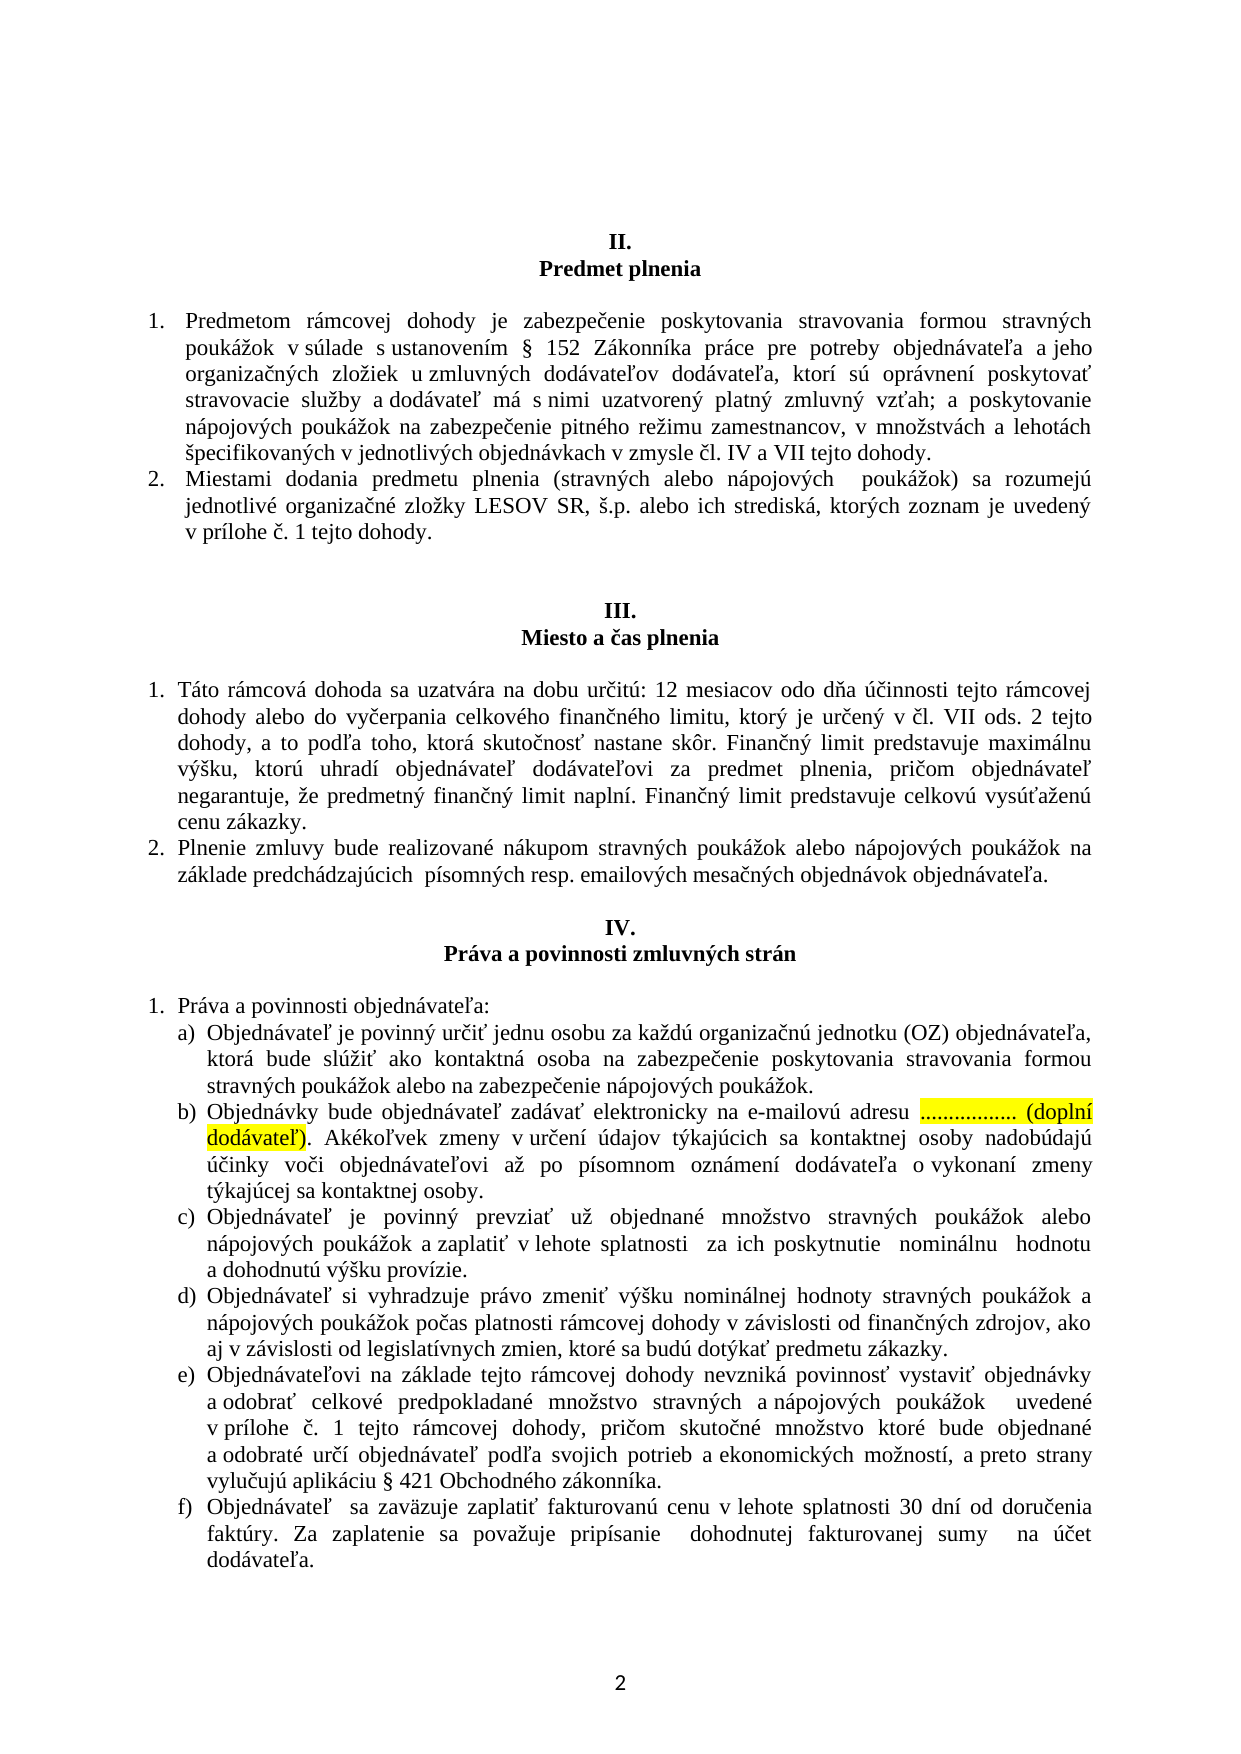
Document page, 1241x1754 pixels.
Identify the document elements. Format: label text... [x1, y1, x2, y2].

list Objednávateľ je povinný určiť jednu osobu za každú organizačnú jednotku (OZ) objednávateľa, ktorá bude slúžiť ako kontaktná osoba na zabezpečenie poskytovania stravovania formou stravných poukážok alebo na zabezpečenie nápojových poukážok. [177, 1019, 1093, 1098]
text Práva a povinnosti zmluvných strán [148, 940, 1093, 966]
text Predmet plnenia [148, 255, 1093, 281]
list Objednávateľ sa zaväzuje zaplatiť fakturovanú cenu v lehote splatnosti 30 dní od doručenia faktúry. Za zaplatenie sa považuje pripísanie dohodnutej fakturovanej sumy na účet dodávateľa. [177, 1493, 1093, 1572]
list Objednávateľ je povinný prevziať už objednané množstvo stravných poukážok alebo nápojových poukážok a zaplatiť v lehote splatnosti za ich poskytnutie nominálnu hodnotu a dohodnutú výšku provízie. [177, 1203, 1093, 1282]
text IV. [148, 913, 1093, 940]
list Práva a povinnosti objednávateľa: [148, 993, 1093, 1019]
list Plnenie zmluvy bude realizované nákupom stravných poukážok alebo nápojových poukážok na základe predchádzajúcich písomných resp. emailových mesačných objednávok objednávateľa. [148, 834, 1093, 887]
text Miesto a čas plnenia [148, 624, 1093, 650]
list Objednávateľ si vyhradzuje právo zmeniť výšku nominálnej hodnoty stravných poukážok a nápojových poukážok počas platnosti rámcovej dohody v závislosti od finančných zdrojov, ako aj v závislosti od legislatívnych zmien, ktoré sa budú dotýkať predmetu zákazky. [177, 1282, 1093, 1362]
list Predmetom rámcovej dohody je zabezpečenie poskytovania stravovania formou stravných poukážok v súlade s ustanovením § 152 Zákonníka práce pre potreby objednávateľa a jeho organizačných zložiek u zmluvných dodávateľov dodávateľa, ktorí sú oprávnení poskytovať stravovacie služby a dodávateľ má s nimi uzatvorený platný zmluvný vzťah; a poskytovanie nápojových poukážok na zabezpečenie pitného režimu zamestnancov, v množstvách a lehotách špecifikovaných v jednotlivých objednávkach v zmysle čl. IV a VII tejto dohody. [148, 307, 1093, 466]
list Objednávky bude objednávateľ zadávať elektronicky na e-mailovú adresu ................. (doplní dodávateľ). Akékoľvek zmeny v určení údajov týkajúcich sa kontaktnej osoby nadobúdajú účinky voči objednávateľovi až po písomnom oznámení dodávateľa o vykonaní zmeny týkajúcej sa kontaktnej osoby. [177, 1098, 1093, 1203]
list Miestami dodania predmetu plnenia (stravných alebo nápojových poukážok) sa rozumejú jednotlivé organizačné zložky LESOV SR, š.p. alebo ich strediská, ktorých zoznam je uvedený v prílohe č. 1 tejto dohody. [148, 466, 1093, 544]
list Objednávateľovi na základe tejto rámcovej dohody nevzniká povinnosť vystaviť objednávky a odobrať celkové predpokladané množstvo stravných a nápojových poukážok uvedené v prílohe č. 1 tejto rámcovej dohody, pričom skutočné množstvo ktoré bude objednané a odobraté určí objednávateľ podľa svojich potrieb a ekonomických možností, a preto strany vylučujú aplikáciu § 421 Obchodného zákonníka. [177, 1362, 1093, 1493]
text III. [148, 597, 1093, 624]
list Táto rámcová dohoda sa uzatvára na dobu určitú: 12 mesiacov odo dňa účinnosti tejto rámcovej dohody alebo do vyčerpania celkového finančného limitu, ktorý je určený v čl. VII ods. 2 tejto dohody, a to podľa toho, ktorá skutočnosť nastane skôr. Finančný limit predstavuje maximálnu výšku, ktorú uhradí objednávateľ dodávateľovi za predmet plnenia, pričom objednávateľ negarantuje, že predmetný finančný limit naplní. Finančný limit predstavuje celkovú vysúťaženú cenu zákazky. [148, 676, 1093, 834]
text II. [148, 228, 1093, 255]
